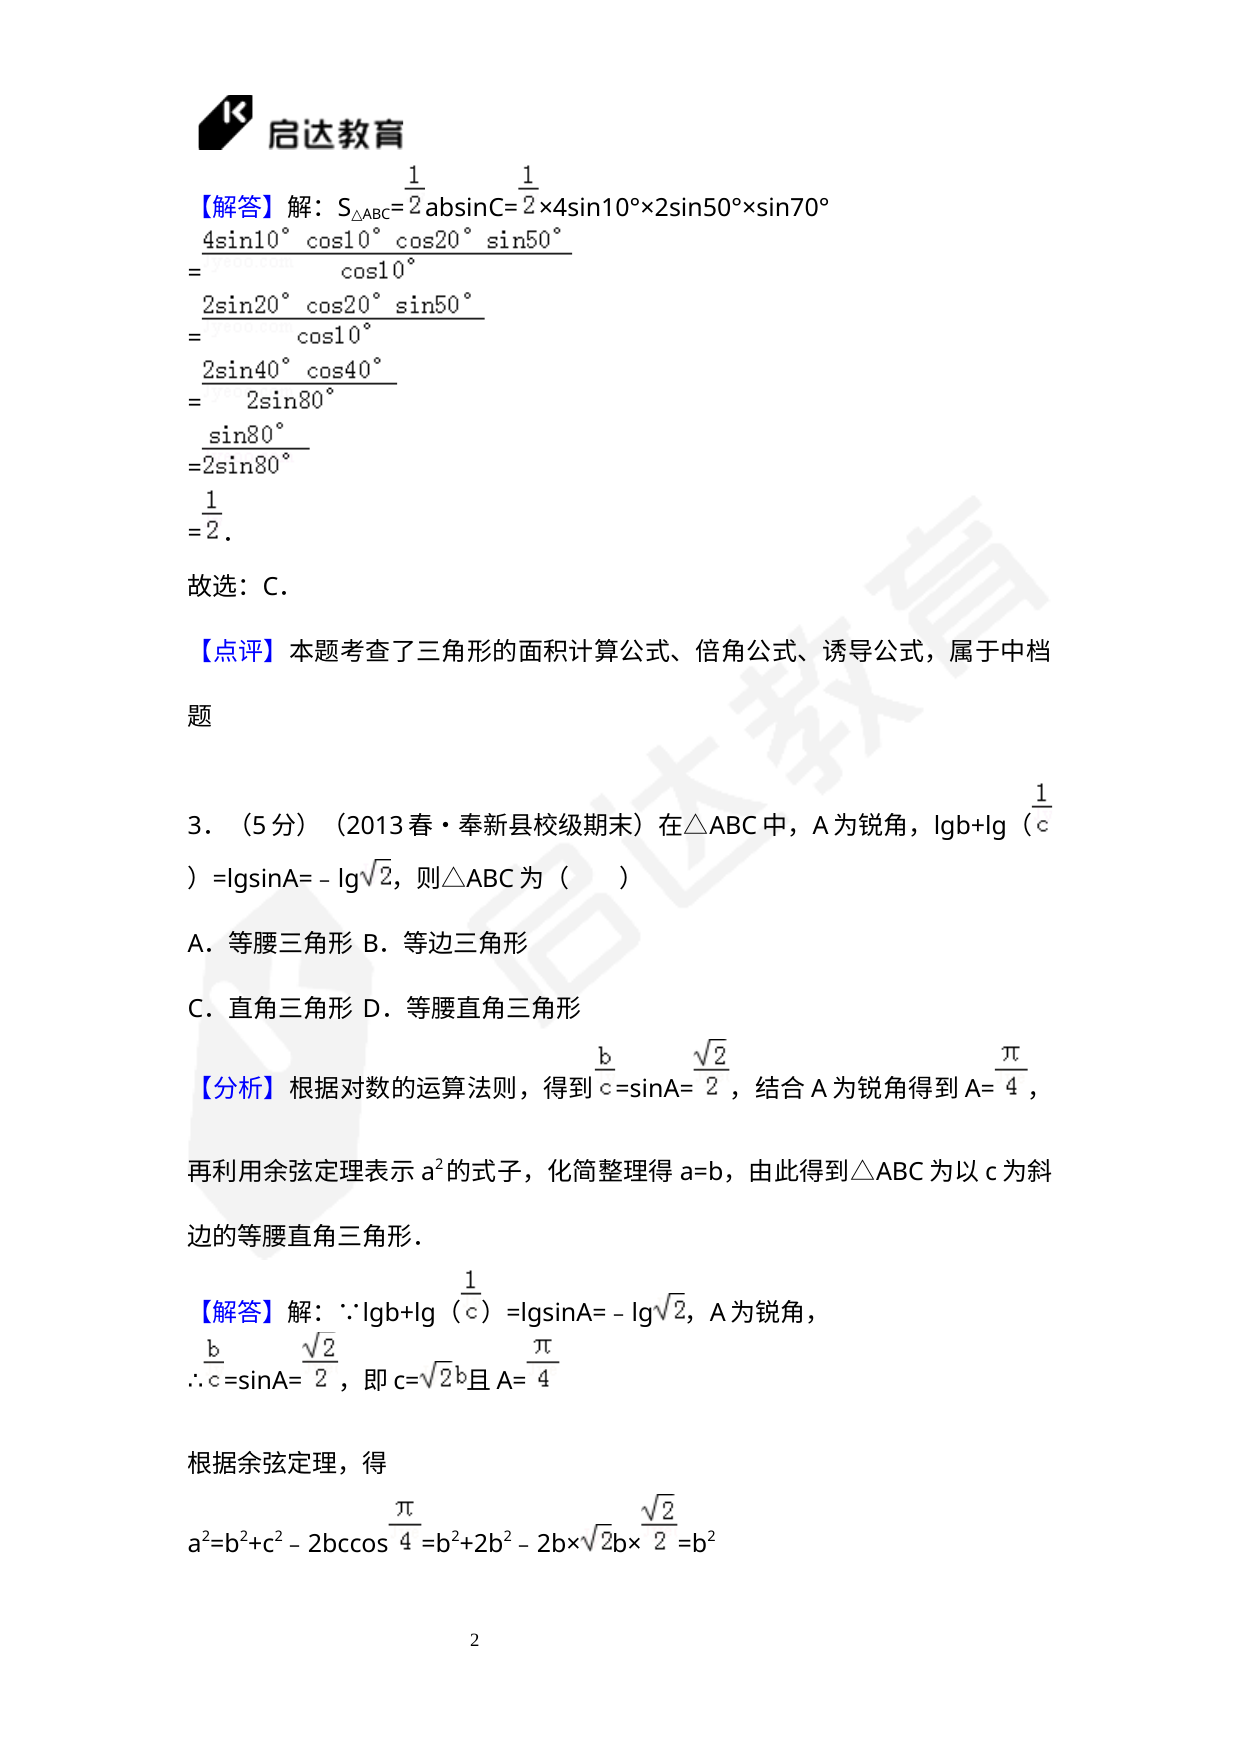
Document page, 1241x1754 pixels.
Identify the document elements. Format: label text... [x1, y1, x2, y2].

picture [198, 95, 404, 150]
picture [201, 357, 398, 412]
text = [187, 357, 1053, 422]
text 【分析】根据对数的运算法则，得到=sinA=，结合A为锐角得到A=，再利用余弦定理表示a2的式子，化简整理得a=b，由此得到△ABC为以c为斜边的等腰直角三角形． [187, 1039, 1053, 1267]
text 根据余弦定理，得 [187, 1429, 1053, 1494]
picture [594, 1042, 615, 1098]
text =． [187, 487, 1053, 552]
text = [187, 422, 1053, 487]
picture [460, 1267, 482, 1322]
picture [653, 1293, 685, 1322]
text ∴=sinA=，即c=且A= [187, 1332, 1053, 1429]
picture [1031, 779, 1053, 835]
text C．直角三角形 D．等腰直角三角形 [187, 974, 1053, 1039]
text 故选：C． [187, 552, 1053, 617]
picture [388, 1497, 422, 1553]
picture [526, 1335, 560, 1390]
text 3．（5分）（2013春•奉新县校级期末）在△ABC中，A为锐角，lgb+lg（）=lgsinA=﹣lg，则△ABC为（ ） [187, 779, 1053, 909]
picture [201, 227, 573, 282]
text 【解答】解：∵lgb+lg（）=lgsinA=﹣lg，A为锐角， [187, 1267, 1053, 1332]
picture [302, 1332, 339, 1390]
picture [404, 162, 425, 217]
picture [518, 162, 539, 217]
picture [201, 422, 310, 477]
text a2=b2+c2﹣2bccos=b2+2b2﹣2b×b×=b2 [187, 1494, 1053, 1592]
picture [994, 1042, 1028, 1098]
text 【解答】解：S△ABC=absinC=×4sin10°×2sin50°×sin70° [187, 162, 1053, 227]
picture [201, 487, 223, 542]
picture [641, 1494, 678, 1553]
text 【点评】本题考查了三角形的面积计算公式、倍角公式、诱导公式，属于中档题 [187, 617, 1053, 747]
picture [580, 1524, 612, 1553]
picture [359, 859, 391, 888]
picture [419, 1361, 467, 1390]
text A．等腰三角形 B．等边三角形 [187, 909, 1053, 974]
picture [693, 1039, 730, 1098]
picture [203, 1335, 224, 1390]
picture [201, 292, 485, 347]
